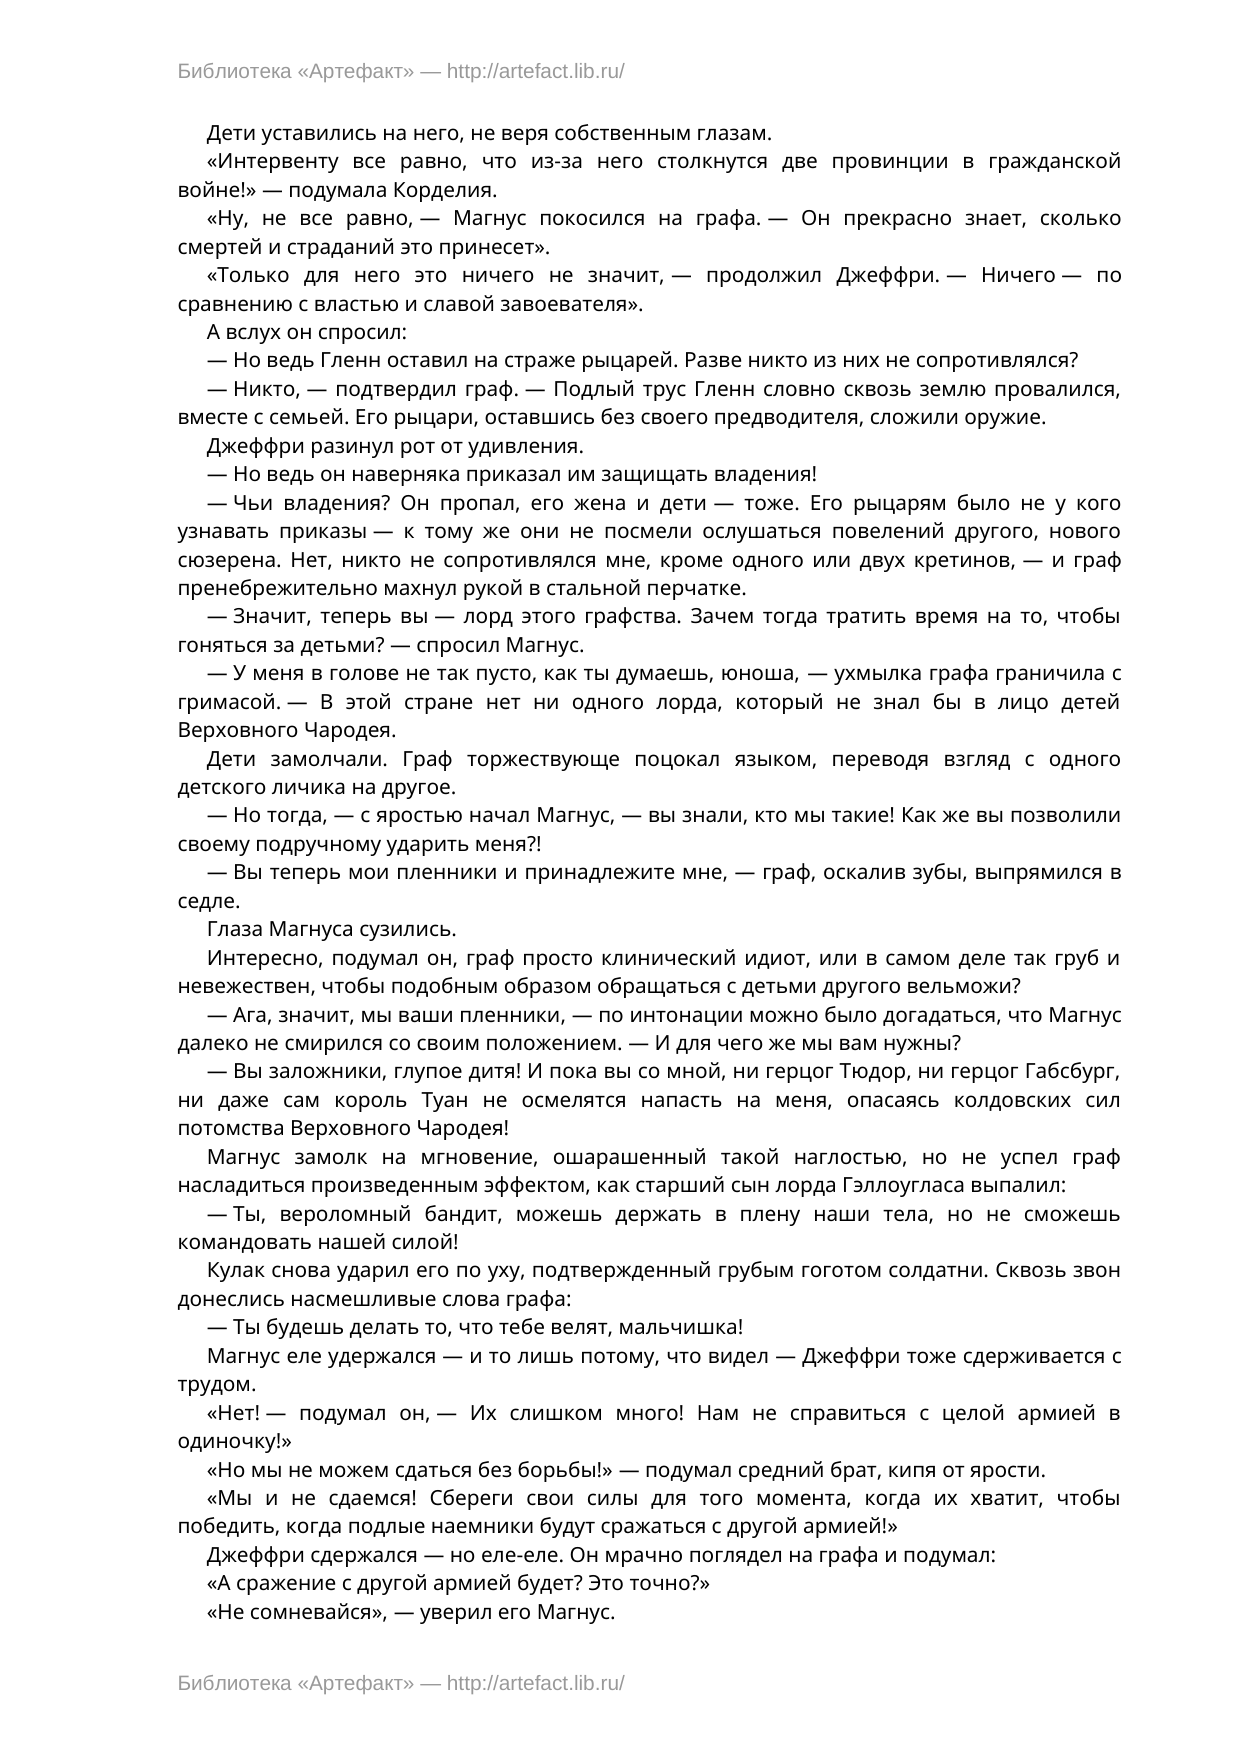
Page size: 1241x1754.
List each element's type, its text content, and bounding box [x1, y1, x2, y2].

text «Не сомневайся», — уверил его Магнус. [177, 1597, 1122, 1625]
text — Но ведь он наверняка приказал им защищать владения! [177, 459, 1122, 488]
text Джеффри разинул рот от удивления. [177, 431, 1122, 459]
text — Значит, теперь вы — лорд этого графства. Зачем тогда тратить время на то, чтобы гоняться за детьми? — спросил Магнус. [177, 602, 1122, 658]
text «Нет! — подумал он, — Их слишком много! Нам не справиться с целой армией в одиночку!» [177, 1398, 1122, 1455]
text — Но тогда, — с яростью начал Магнус, — вы знали, кто мы такие! Как же вы позволили своему подручному ударить меня?! [177, 801, 1122, 857]
text «Ну, не все равно, — Магнус покосился на графа. — Он прекрасно знает, сколько смертей и страданий это принесет». [177, 203, 1122, 260]
text — Чьи владения? Он пропал, его жена и дети — тоже. Его рыцарям было не у кого узнавать приказы — к тому же они не посмели ослушаться повелений другого, нового сюзерена. Нет, никто не сопротивлялся мне, кроме одного или двух кретинов, — и граф пренебрежительно махнул рукой в стальной перчатке. [177, 488, 1122, 602]
text — У меня в голове не так пусто, как ты думаешь, юноша, — ухмылка графа граничила с гримасой. — В этой стране нет ни одного лорда, который не знал бы в лицо детей Верховного Чародея. [177, 658, 1122, 744]
text «А сражение с другой армией будет? Это точно?» [177, 1568, 1122, 1597]
text Магнус замолк на мгновение, ошарашенный такой наглостью, но не успел граф насладиться произведенным эффектом, как старший сын лорда Гэллоугласа выпалил: [177, 1142, 1122, 1199]
text Магнус еле удержался — и то лишь потому, что видел — Джеффри тоже сдерживается с трудом. [177, 1341, 1122, 1398]
text — Ты будешь делать то, что тебе велят, мальчишка! [177, 1312, 1122, 1341]
text Дети уставились на него, не веря собственным глазам. [177, 118, 1122, 147]
text — Но ведь Гленн оставил на страже рыцарей. Разве никто из них не сопротивлялся? [177, 346, 1122, 374]
text Глаза Магнуса сузились. [177, 914, 1122, 943]
text Джеффри сдержался — но еле-еле. Он мрачно поглядел на графа и подумал: [177, 1540, 1122, 1568]
text «Мы и не сдаемся! Сбереги свои силы для того момента, когда их хватит, чтобы победить, когда подлые наемники будут сражаться с другой армией!» [177, 1483, 1122, 1540]
text «Интервенту все равно, что из-за него столкнутся две провинции в гражданской войне!» — подумала Корделия. [177, 147, 1122, 203]
text А вслух он спросил: [177, 317, 1122, 346]
text «Но мы не можем сдаться без борьбы!» — подумал средний брат, кипя от ярости. [177, 1455, 1122, 1483]
text — Ты, вероломный бандит, можешь держать в плену наши тела, но не сможешь командовать нашей силой! [177, 1199, 1122, 1256]
text Интересно, подумал он, граф просто клинический идиот, или в самом деле так груб и невежествен, чтобы подобным образом обращаться с детьми другого вельможи? [177, 943, 1122, 1000]
text «Только для него это ничего не значит, — продолжил Джеффри. — Ничего — по сравнению с властью и славой завоевателя». [177, 260, 1122, 317]
text — Вы теперь мои пленники и принадлежите мне, — граф, оскалив зубы, выпрямился в седле. [177, 857, 1122, 914]
text — Никто, — подтвердил граф. — Подлый трус Гленн словно сквозь землю провалился, вместе с семьей. Его рыцари, оставшись без своего предводителя, сложили оружие. [177, 374, 1122, 431]
text — Вы заложники, глупое дитя! И пока вы со мной, ни герцог Тюдор, ни герцог Габсбург, ни даже сам король Туан не осмелятся напасть на меня, опасаясь колдовских сил потомства Верховного Чародея! [177, 1057, 1122, 1142]
text Дети замолчали. Граф торжествующе поцокал языком, переводя взгляд с одного детского личика на другое. [177, 744, 1122, 801]
text — Ага, значит, мы ваши пленники, — по интонации можно было догадаться, что Магнус далеко не смирился со своим положением. — И для чего же мы вам нужны? [177, 1000, 1122, 1057]
text Кулак снова ударил его по уху, подтвержденный грубым гоготом солдатни. Сквозь звон донеслись насмешливые слова графа: [177, 1256, 1122, 1312]
